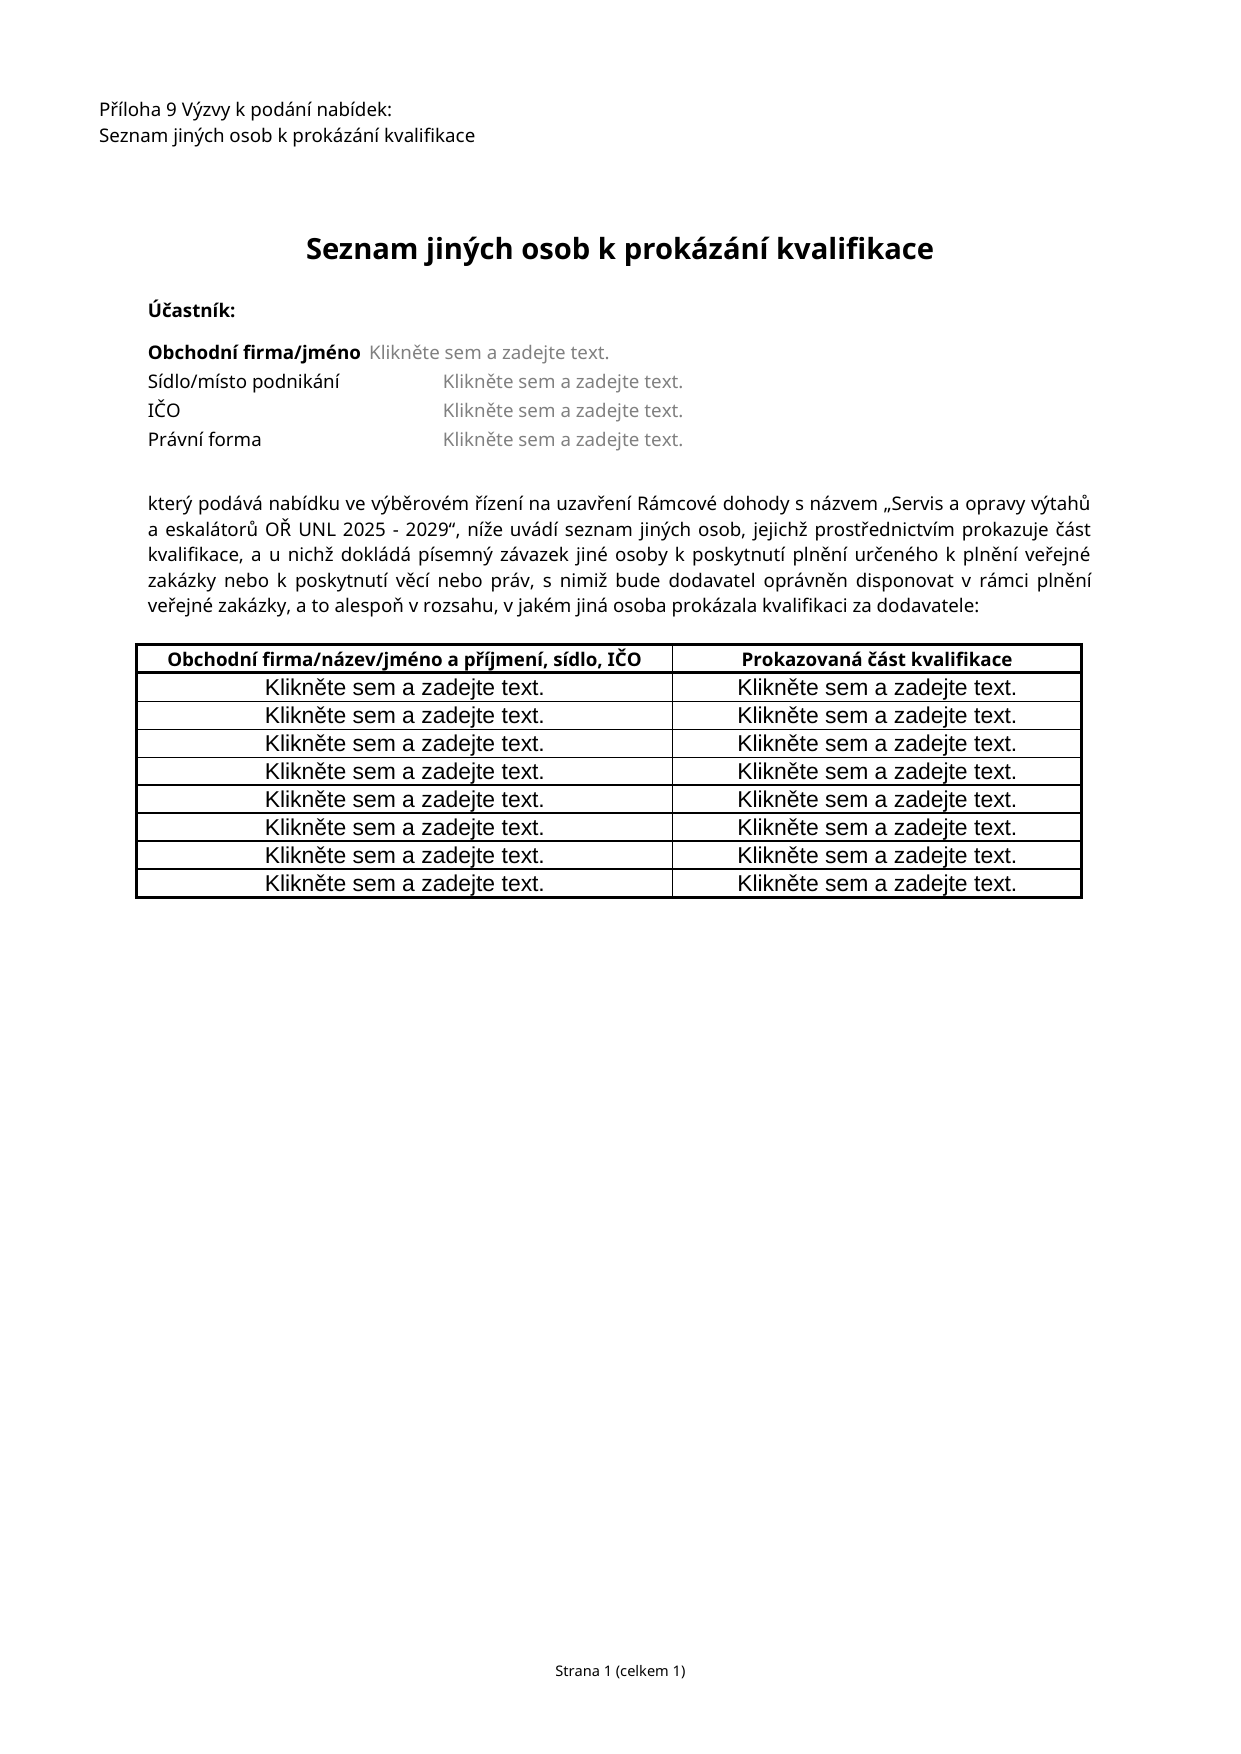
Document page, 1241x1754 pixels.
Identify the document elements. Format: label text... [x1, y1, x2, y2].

text IČO [148, 394, 1093, 423]
title Seznam jiných osob k prokázání kvalifikace [148, 228, 1093, 268]
text Právní forma [148, 423, 1093, 452]
table_header Prokazovaná část kvalifikace [673, 646, 1080, 671]
text Obchodní firma/jméno [148, 336, 1093, 365]
text Sídlo/místo podnikání [148, 365, 1093, 394]
table_header Obchodní firma/název/jméno a příjmení, sídlo, IČO [138, 646, 672, 671]
text Účastník: [148, 293, 1093, 324]
text který podává nabídku ve výběrovém řízení na uzavření Rámcové dohody s názvem „Servis a opravy výtahů a eskalátorů OŘ UNL 2025 - 2029“, níže uvádí seznam jiných osob, jejichž prostřednictvím prokazuje část kvalifikace, a u nichž dokládá písemný závazek jiné osoby k poskytnutí plnění určeného k plnění veřejné zakázky nebo k poskytnutí věcí nebo práv, s nimiž bude dodavatel oprávněn disponovat v rámci plnění veřejné zakázky, a to alespoň v rozsahu, v jakém jiná osoba prokázala kvalifikaci za dodavatele: [148, 490, 1093, 618]
